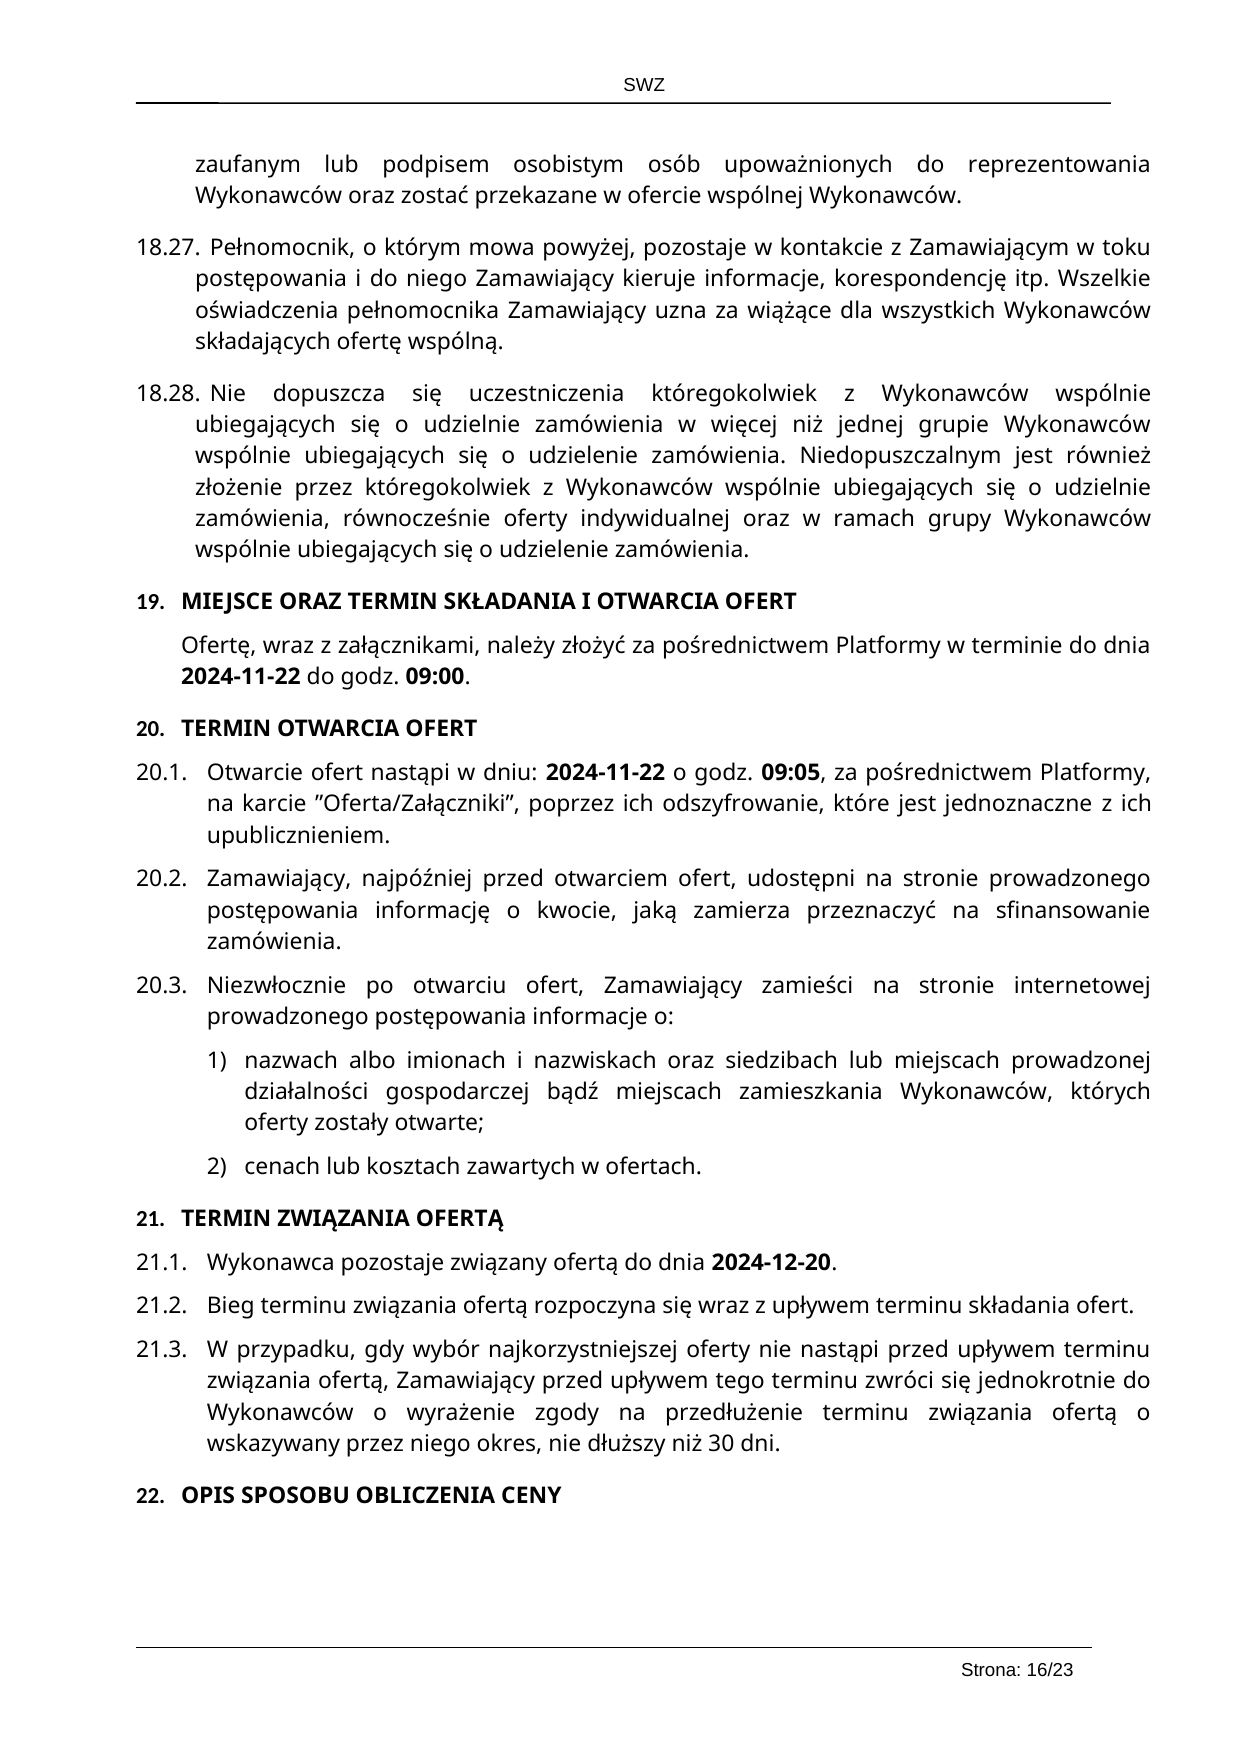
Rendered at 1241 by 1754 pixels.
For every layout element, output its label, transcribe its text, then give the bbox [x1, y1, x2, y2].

list Niezwłocznie po otwarciu ofert, Zamawiający zamieści na stronie internetowej prowadzonego postępowania informacje o: [136, 968, 1152, 1031]
list Otwarcie ofert nastąpi w dniu: 2024-11-22 o godz. 09:05, za pośrednictwem Platformy, na karcie ”Oferta/Załączniki”, poprzez ich odszyfrowanie, które jest jednoznaczne z ich upublicznieniem. [136, 756, 1152, 850]
list nazwach albo imionach i nazwiskach oraz siedzibach lub miejscach prowadzonej działalności gospodarczej bądź miejscach zamieszkania Wykonawców, których oferty zostały otwarte; [207, 1043, 1152, 1137]
subtitle Nie dopuszcza się uczestniczenia któregokolwiek z Wykonawców wspólnie ubiegających się o udzielnie zamówienia w więcej niż jednej grupie Wykonawców wspólnie ubiegających się o udzielenie zamówienia. Niedopuszczalnym jest również złożenie przez któregokolwiek z Wykonawców wspólnie ubiegających się o udzielnie zamówienia, równocześnie oferty indywidualnej oraz w ramach grupy Wykonawców wspólnie ubiegających się o udzielenie zamówienia. [136, 377, 1152, 564]
text Ofertę, wraz z załącznikami, należy złożyć za pośrednictwem Platformy w terminie do dnia 2024-11-22 do godz. 09:00. [181, 629, 1152, 691]
subtitle Pełnomocnik, o którym mowa powyżej, pozostaje w kontakcie z Zamawiającym w toku postępowania i do niego Zamawiający kieruje informacje, korespondencję itp. Wszelkie oświadczenia pełnomocnika Zamawiający uzna za wiążące dla wszystkich Wykonawców składających ofertę wspólną. [136, 231, 1152, 356]
subtitle Wykonawca pozostaje związany ofertą do dnia 2024-12-20. [136, 1246, 1152, 1277]
list Opis sposobu obliczenia ceny [136, 1479, 1152, 1510]
subtitle Miejsce oraz termin składania i otwarcia ofert [136, 585, 1152, 616]
subtitle Bieg terminu związania ofertą rozpoczyna się wraz z upływem terminu składania ofert. [136, 1289, 1152, 1321]
subtitle W przypadku, gdy wybór najkorzystniejszej oferty nie nastąpi przed upływem terminu związania ofertą, Zamawiający przed upływem tego terminu zwróci się jednokrotnie do Wykonawców o wyrażenie zgody na przedłużenie terminu związania ofertą o wskazywany przez niego okres, nie dłuższy niż 30 dni. [136, 1333, 1152, 1458]
list termin otwarcia ofert [136, 712, 1152, 743]
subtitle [136, 148, 1152, 210]
list cenach lub kosztach zawartych w ofertach. [207, 1150, 1152, 1181]
list Termin związania ofertą [136, 1202, 1152, 1233]
list Zamawiający, najpóźniej przed otwarciem ofert, udostępni na stronie prowadzonego postępowania informację o kwocie, jaką zamierza przeznaczyć na sfinansowanie zamówienia. [136, 862, 1152, 956]
